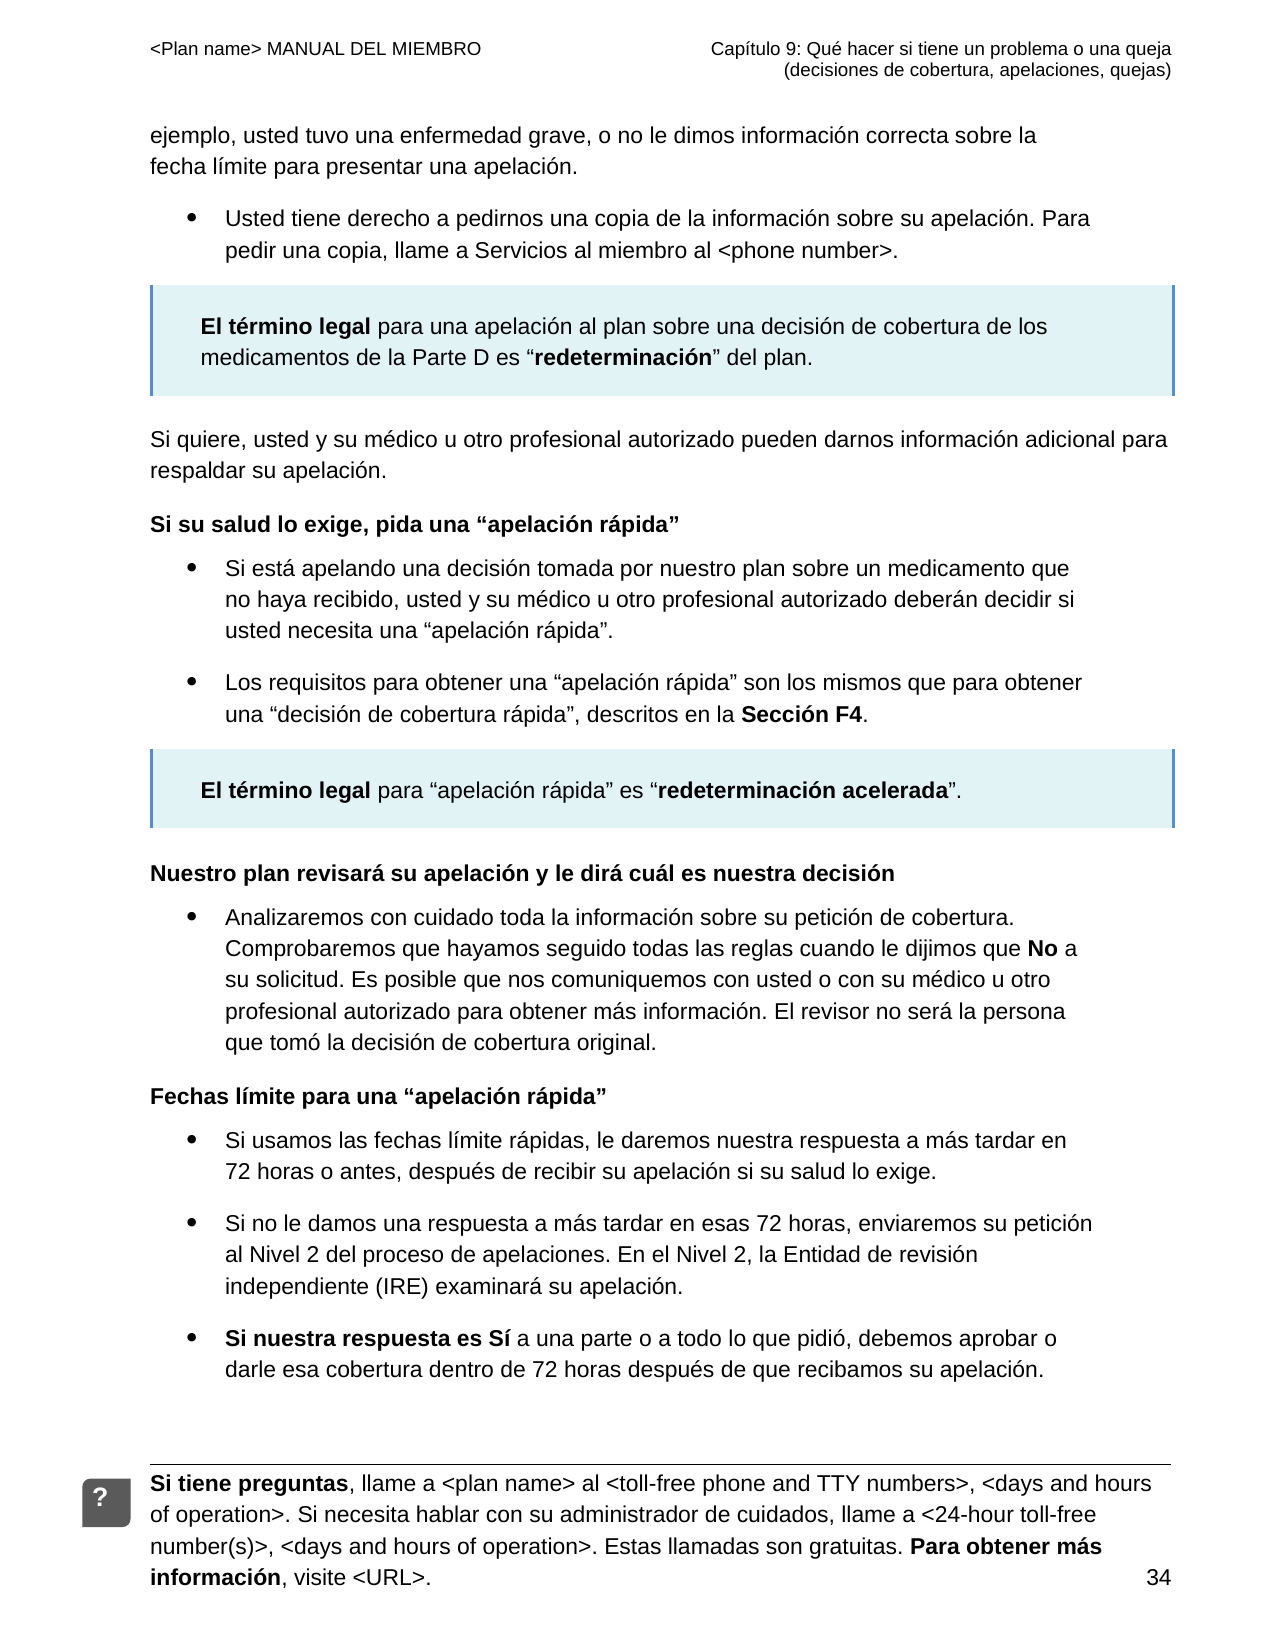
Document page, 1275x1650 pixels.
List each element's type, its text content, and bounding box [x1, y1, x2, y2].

list Analizaremos con cuidado toda la información sobre su petición de cobertura. Comprobaremos que hayamos seguido todas las reglas cuando le dijimos que No a su solicitud. Es posible que nos comuniquemos con usted o con su médico u otro profesional autorizado para obtener más información. El revisor no será la persona que tomó la decisión de cobertura original. [187, 900, 1096, 1057]
subtitle Nuestro plan revisará su apelación y le dirá cuál es nuestra decisión [150, 854, 1096, 888]
list Si no le damos una respuesta a más tardar en esas 72 horas, enviaremos su petición al Nivel 2 del proceso de apelaciones. En el Nivel 2, la Entidad de revisión independiente (IRE) examinará su apelación. [187, 1207, 1096, 1300]
table_header El término legal para “apelación rápida” es “redeterminación acelerada”. [153, 752, 1172, 825]
list Usted tiene derecho a pedirnos una copia de la información sobre su apelación. Para pedir una copia, llame a Servicios al miembro al <phone number>. [187, 202, 1096, 264]
subtitle Si su salud lo exige, pida una “apelación rápida” [150, 505, 1096, 539]
list Si nuestra respuesta es Sí a una parte o a todo lo que pidió, debemos aprobar o darle esa cobertura dentro de 72 horas después de que recibamos su apelación. [187, 1321, 1096, 1384]
subtitle Fechas límite para una “apelación rápida” [150, 1077, 1096, 1111]
list Si usamos las fechas límite rápidas, le daremos nuestra respuesta a más tardar en 72 horas o antes, después de recibir su apelación si su salud lo exige. [187, 1123, 1096, 1186]
table_header El término legal para una apelación al plan sobre una decisión de cobertura de los medicamentos de la Parte D es “redeterminación” del plan. [153, 288, 1172, 392]
list Si está apelando una decisión tomada por nuestro plan sobre un medicamento que no haya recibido, usted y su médico u otro profesional autorizado deberán decidir si usted necesita una “apelación rápida”. [187, 551, 1096, 645]
list Los requisitos para obtener una “apelación rápida” son los mismos que para obtener una “decisión de cobertura rápida”, descritos en la Sección F4. [187, 666, 1096, 728]
text Si quiere, usted y su médico u otro profesional autorizado pueden darnos información adicional para respaldar su apelación. [150, 422, 1171, 484]
